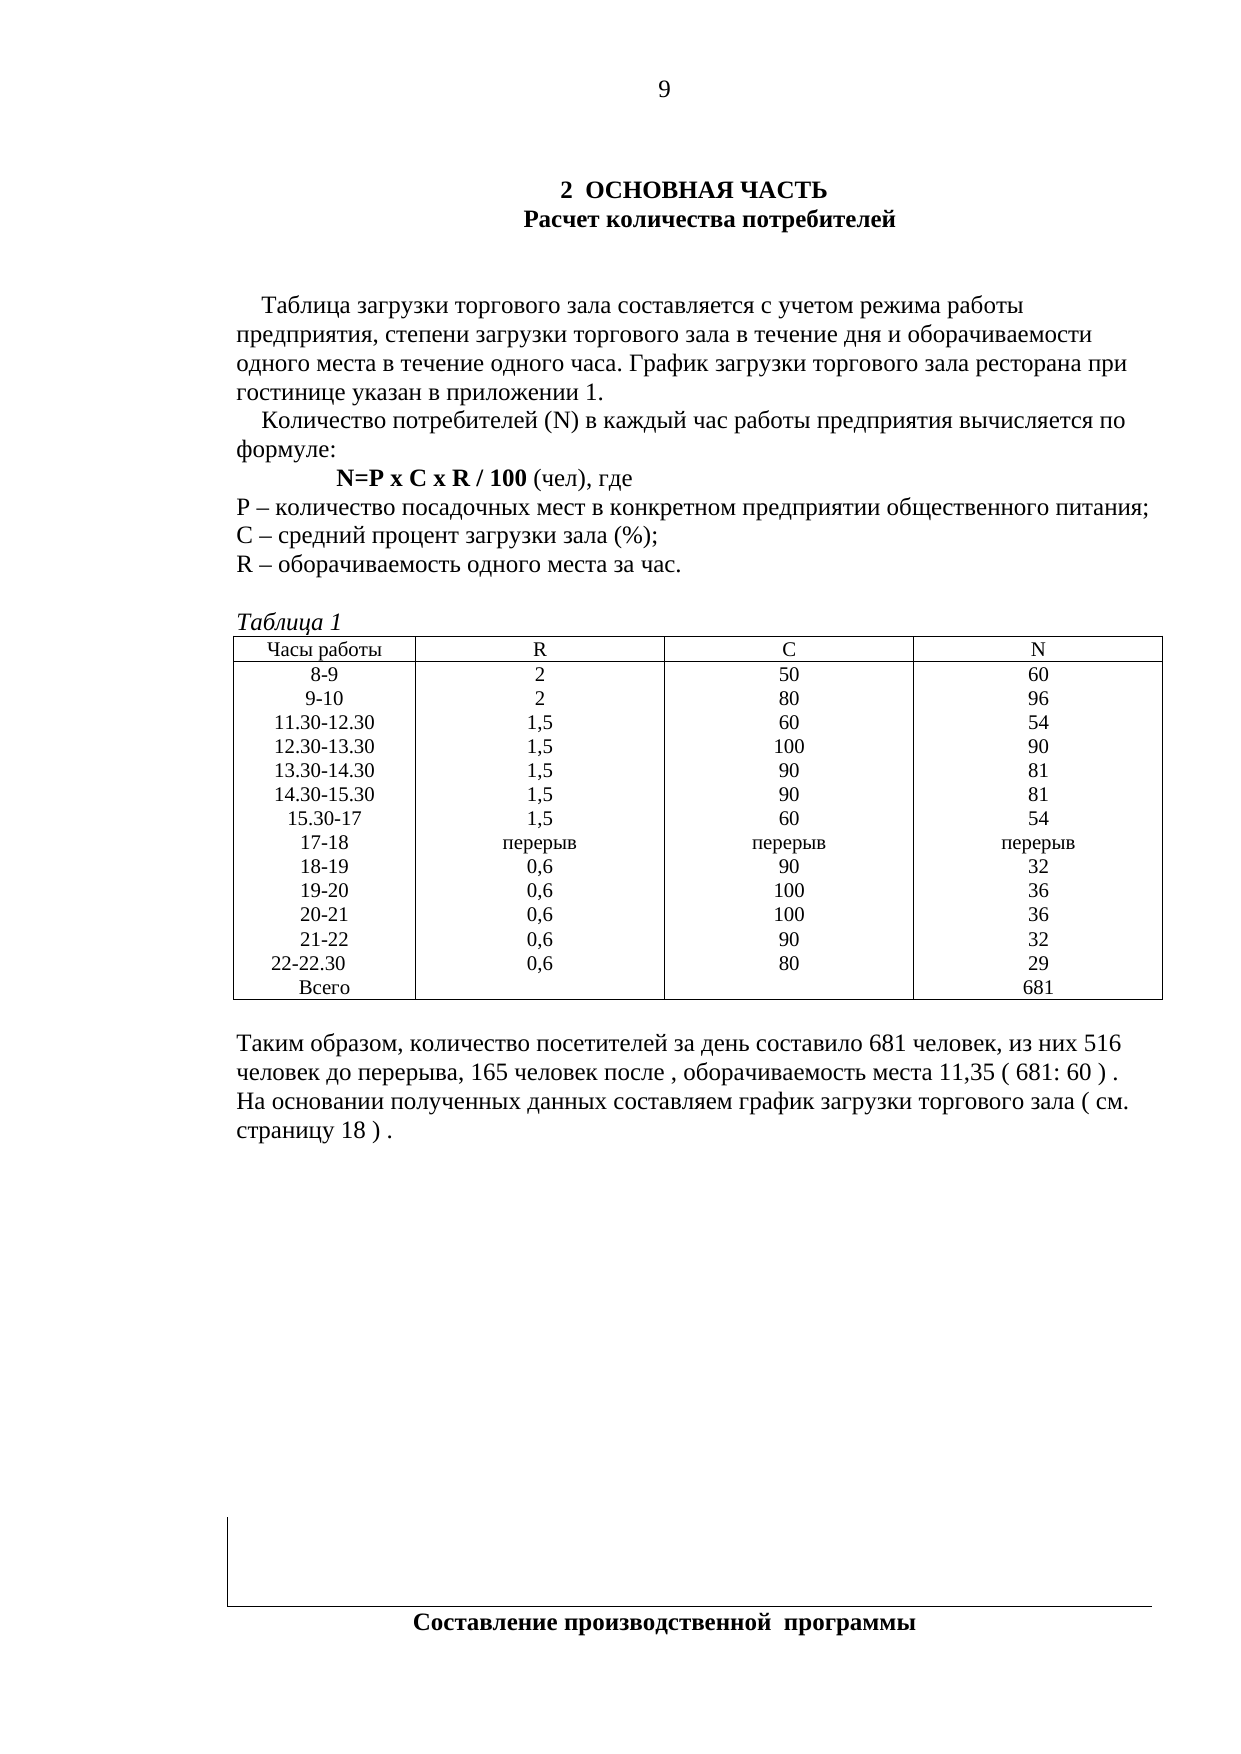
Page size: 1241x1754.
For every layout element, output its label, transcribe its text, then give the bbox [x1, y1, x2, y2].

text Составление производственной программы [177, 1607, 1152, 1635]
text N=P x C x R / 100 (чел), где [236, 463, 1152, 492]
text 2 ОСНОВНАЯ ЧАСТЬ [236, 176, 1152, 204]
text Р – количество посадочных мест в конкретном предприятии общественного питания; [236, 492, 1152, 521]
table_header R [416, 637, 664, 661]
text R – оборачиваемость одного места за час. [236, 549, 1152, 578]
table_header Часы работы [234, 637, 415, 661]
text страницу 18 ) . [236, 1115, 1152, 1143]
text Таблица загрузки торгового зала составляется с учетом режима работы предприятия, степени загрузки торгового зала в течение дня и оборачиваемости одного места в течение одного часа. График загрузки торгового зала ресторана при гостинице указан в приложении 1. [236, 291, 1152, 406]
table_cell 60 96 54 90 81 81 54 перерыв 32 36 36 32 29 681 [914, 662, 1162, 999]
table_cell 8-9 9-10 11.30-12.30 12.30-13.30 13.30-14.30 14.30-15.30 15.30-17 17-18 18-19 19-20 20-21 21-22 22-22.30 Всего [234, 662, 415, 999]
table_cell 2 2 1,5 1,5 1,5 1,5 1,5 перерыв 0,6 0,6 0,6 0,6 0,6 [416, 662, 664, 999]
text Таким образом, количество посетителей за день составило 681 человек, из них 516 человек до перерыва, 165 человек после , оборачиваемость места 11,35 ( 681: 60 ) . [236, 1028, 1152, 1086]
table_header N [914, 637, 1162, 661]
text На основании полученных данных составляем график загрузки торгового зала ( см. [236, 1086, 1152, 1115]
table_header C [665, 637, 913, 661]
text Расчет количества потребителей [236, 204, 1152, 233]
text С – средний процент загрузки зала (%); [236, 521, 1152, 549]
table_cell 50 80 60 100 90 90 60 перерыв 90 100 100 90 80 [665, 662, 913, 999]
text Количество потребителей (N) в каждый час работы предприятия вычисляется по формуле: [236, 406, 1152, 463]
text Таблица 1 [236, 607, 1152, 636]
